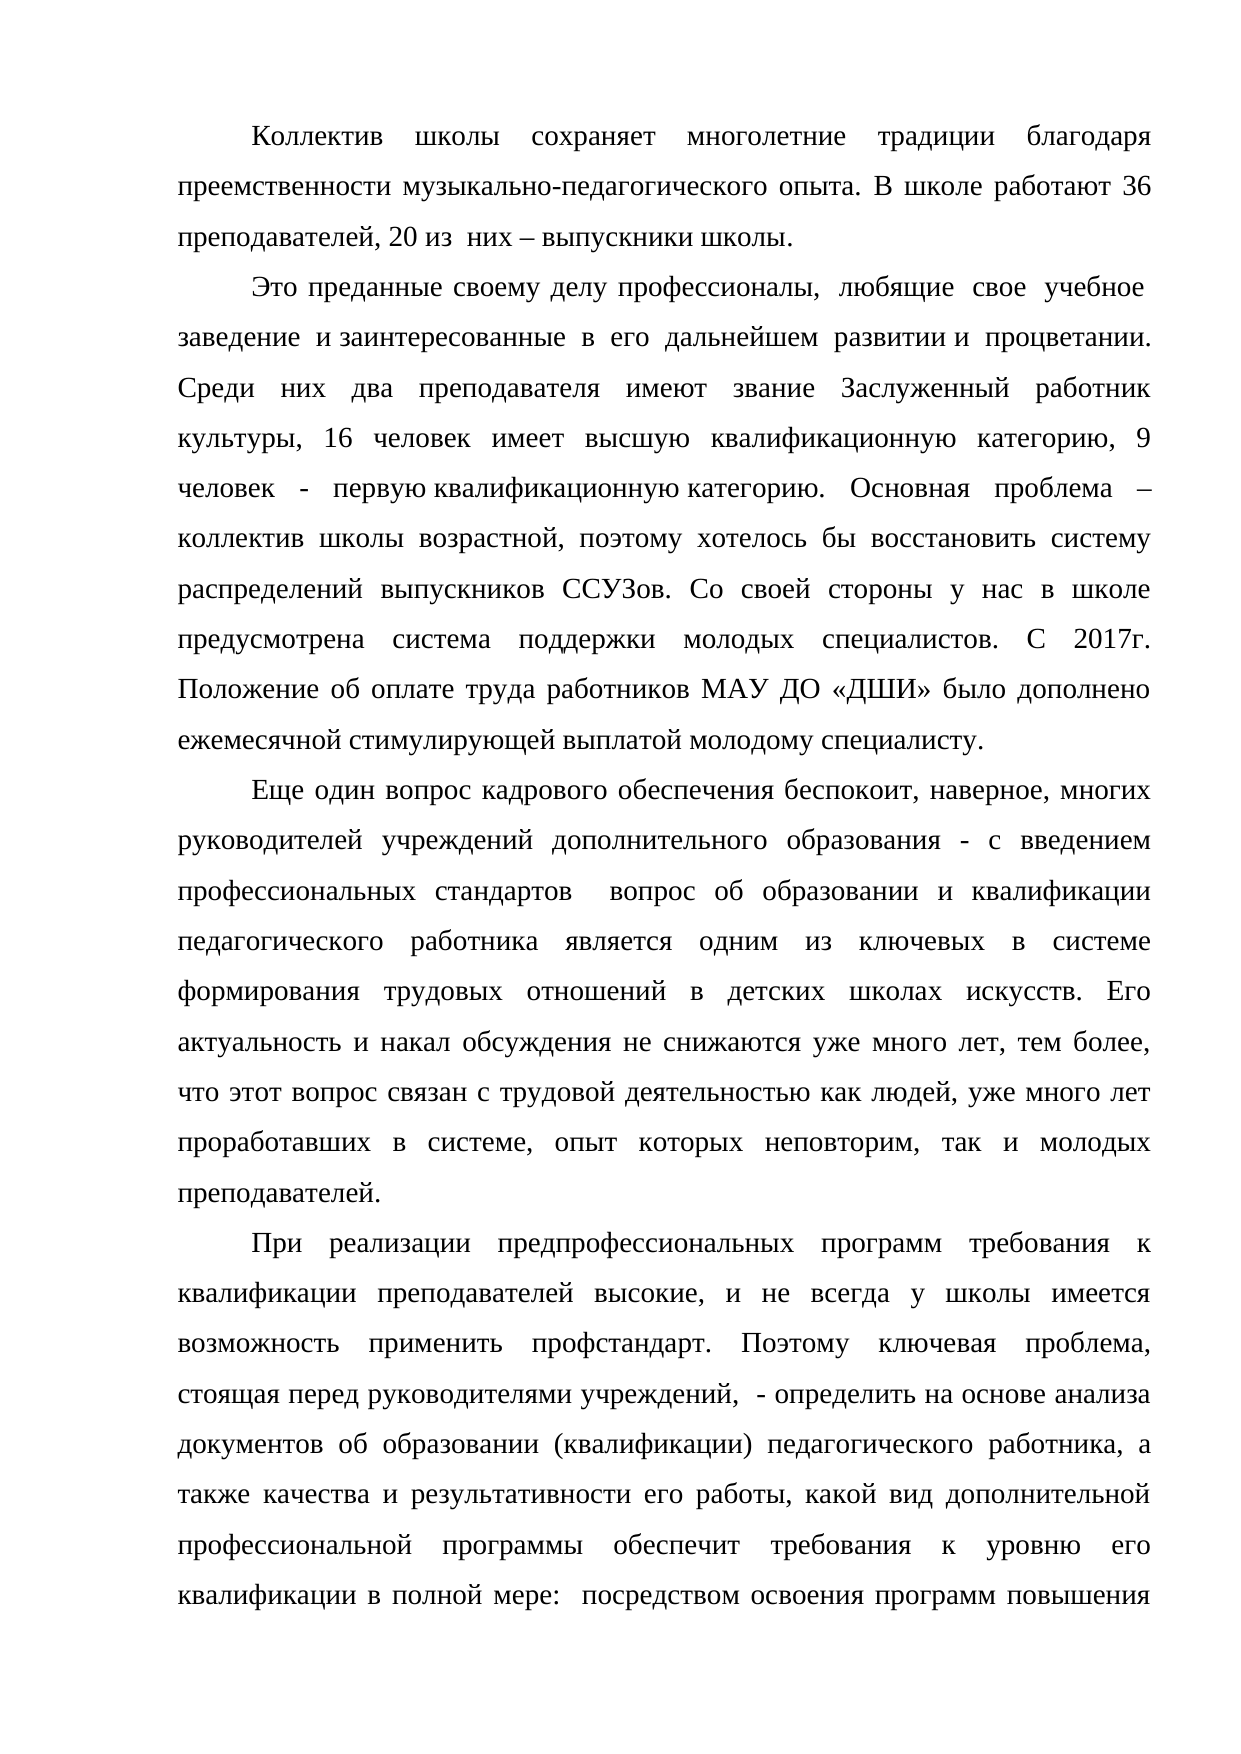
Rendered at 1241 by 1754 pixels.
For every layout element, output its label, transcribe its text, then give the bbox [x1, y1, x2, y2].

text Еще один вопрос кадрового обеспечения беспокоит, наверное, многих руководителей учреждений дополнительного образования - с введением профессиональных стандартов вопрос об образовании и квалификации педагогического работника является одним из ключевых в системе формирования трудовых отношений в детских школах искусств. Его актуальность и накал обсуждения не снижаются уже много лет, тем более, что этот вопрос связан с трудовой деятельностью как людей, уже много лет проработавших в системе, опыт которых неповторим, так и молодых преподавателей. [177, 772, 1152, 1208]
text Коллектив школы сохраняет многолетние традиции благодаря преемственности музыкально-педагогического опыта. В школе работают 36 преподавателей, 20 из них – выпускники школы. [177, 118, 1152, 252]
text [177, 1225, 1152, 1611]
text Это преданные своему делу профессионалы, любящие свое учебное заведение и заинтересованные в его дальнейшем развитии и процветании. Среди них два преподавателя имеют звание Заслуженный работник культуры, 16 человек имеет высшую квалификационную категорию, 9 человек - первую квалификационную категорию. Основная проблема – коллектив школы возрастной, поэтому хотелось бы восстановить систему распределений выпускников ССУЗов. Со своей стороны у нас в школе предусмотрена система поддержки молодых специалистов. С 2017г. Положение об оплате труда работников МАУ ДО «ДШИ» было дополнено ежемесячной стимулирующей выплатой молодому специалисту. [177, 269, 1152, 755]
